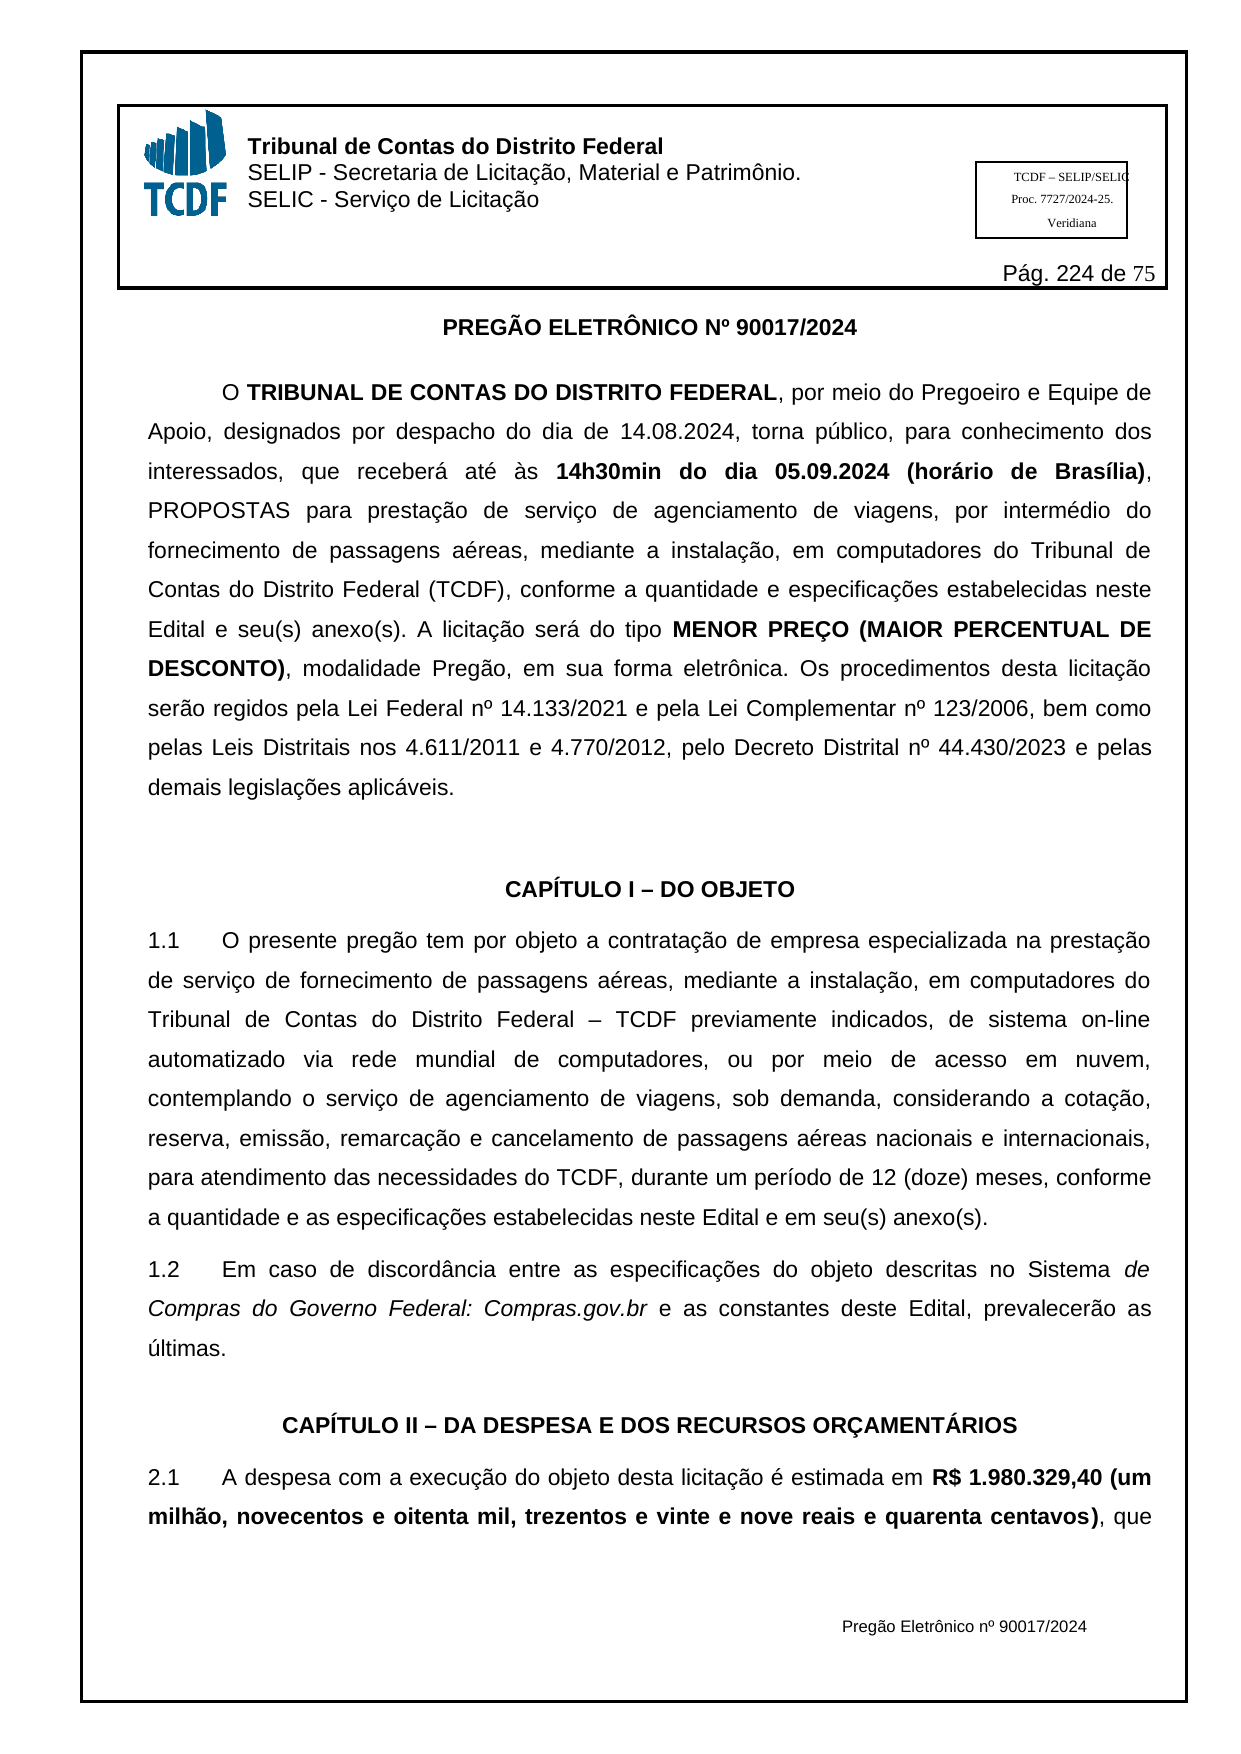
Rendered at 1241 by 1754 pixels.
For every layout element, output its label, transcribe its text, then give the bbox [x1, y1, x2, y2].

text CAPÍTULO I – DO OBJETO [148, 876, 1152, 902]
text 1.2 Em caso de discordância entre as especificações do objeto descritas no Sistema de Compras do Governo Federal: Compras.gov.br e as constantes deste Edital, prevalecerão as últimas. [148, 1256, 1152, 1361]
text Capítulo Ii – DA despesa e dos recursos orçamentários [148, 1412, 1152, 1438]
text O TRIBUNAL DE CONTAS DO DISTRITO FEDERAL, por meio do Pregoeiro e Equipe de Apoio, designados por despacho do dia de 14.08.2024, torna público, para conhecimento dos interessados, que receberá até às 14h30min do dia 05.09.2024 (horário de Brasília), PROPOSTAS para prestação de serviço de agenciamento de viagens, por intermédio do fornecimento de passagens aéreas, mediante a instalação, em computadores do Tribunal de Contas do Distrito Federal (TCDF), conforme a quantidade e especificações estabelecidas neste Edital e seu(s) anexo(s). A licitação será do tipo MENOR PREÇO (MAIOR PERCENTUAL DE DESCONTO), modalidade Pregão, em sua forma eletrônica. Os procedimentos desta licitação serão regidos pela Lei Federal nº 14.133/2021 e pela Lei Complementar nº 123/2006, bem como pelas Leis Distritais nos 4.611/2011 e 4.770/2012, pelo Decreto Distrital nº 44.430/2023 e pelas demais legislações aplicáveis. [148, 379, 1152, 800]
text PREGÃO ELETRÔNICO Nº 90017/2024 [148, 313, 1152, 340]
picture [129, 107, 241, 218]
text 1.1 O presente pregão tem por objeto a contratação de empresa especializada na prestação de serviço de fornecimento de passagens aéreas, mediante a instalação, em computadores do Tribunal de Contas do Distrito Federal – TCDF previamente indicados, de sistema on-line automatizado via rede mundial de computadores, ou por meio de acesso em nuvem, contemplando o serviço de agenciamento de viagens, sob demanda, considerando a cotação, reserva, emissão, remarcação e cancelamento de passagens aéreas nacionais e internacionais, para atendimento das necessidades do TCDF, durante um período de 12 (doze) meses, conforme a quantidade e as especificações estabelecidas neste Edital e em seu(s) anexo(s). [148, 927, 1152, 1230]
